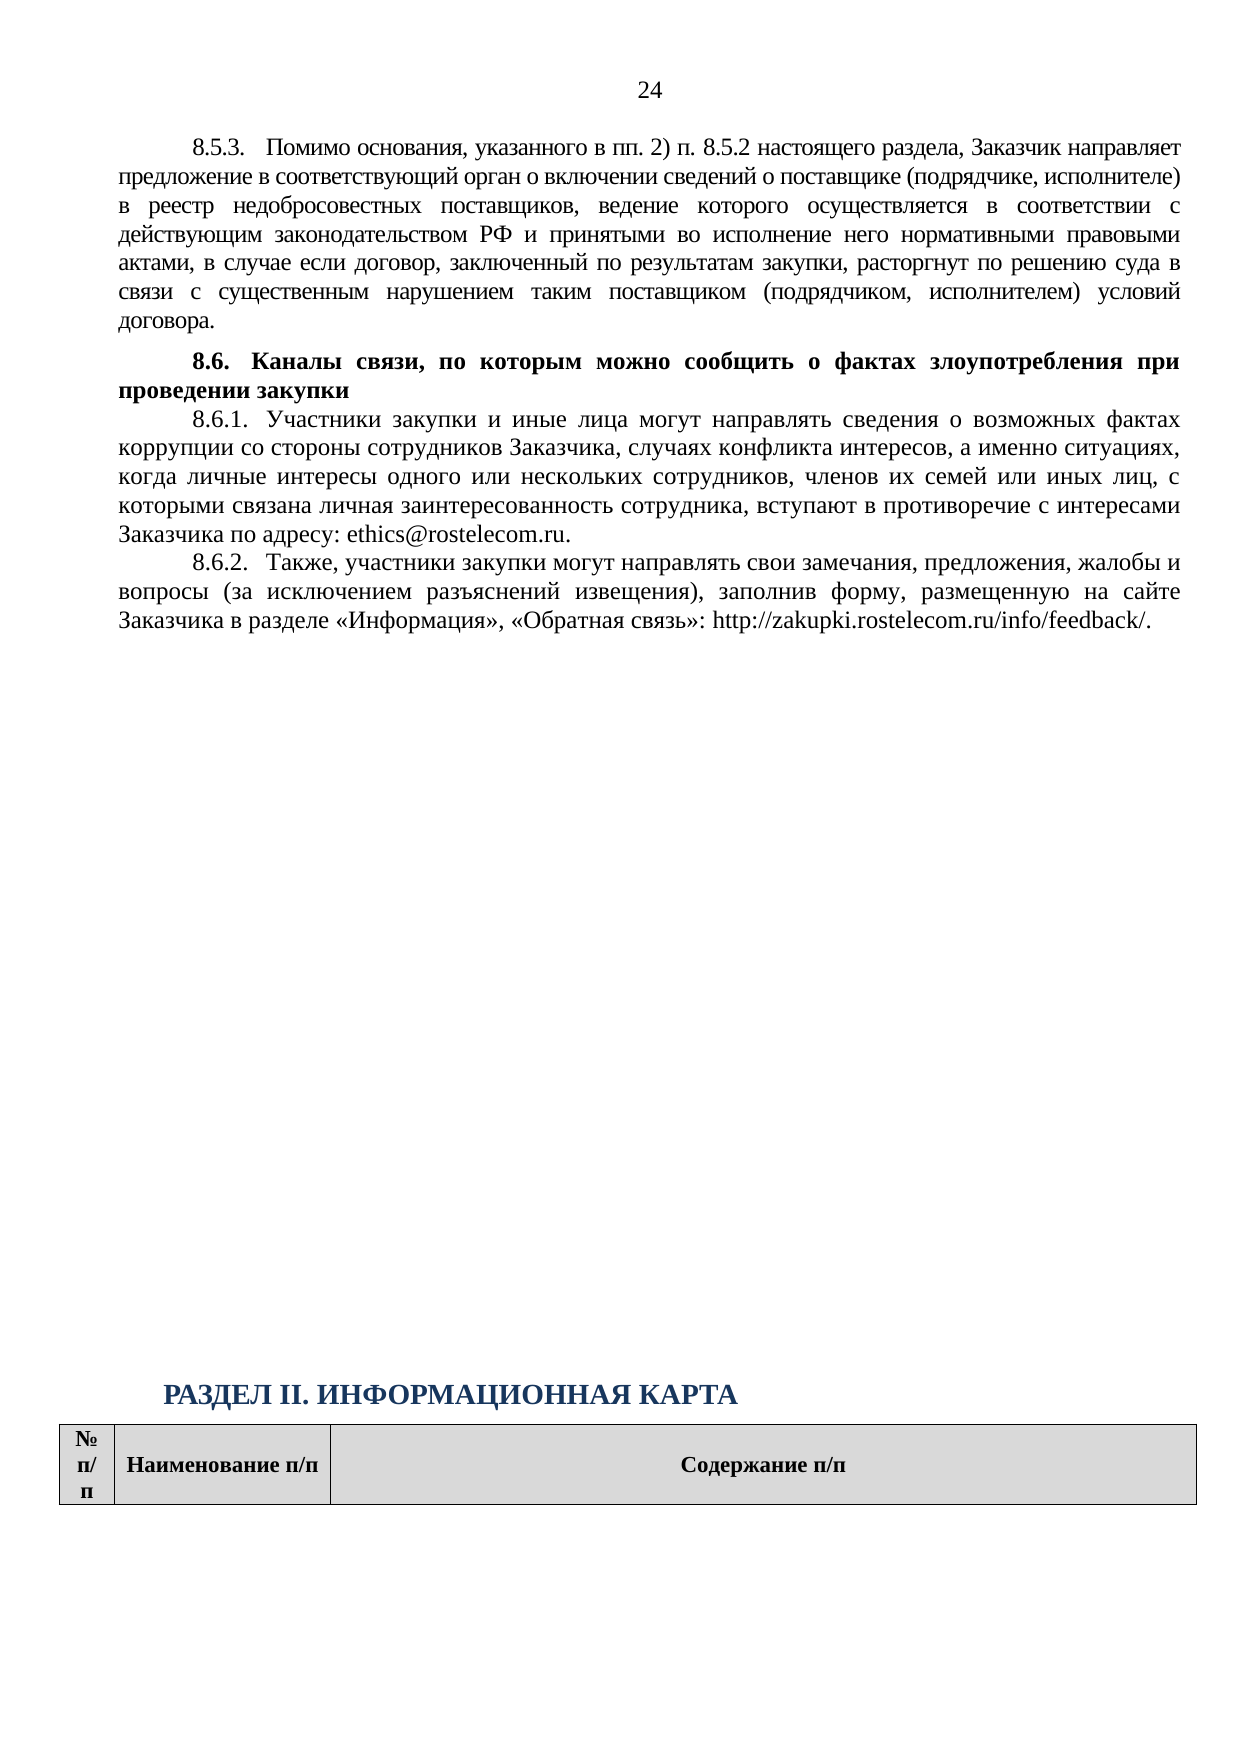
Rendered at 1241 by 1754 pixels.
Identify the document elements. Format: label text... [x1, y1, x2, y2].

list Также, участники закупки могут направлять свои замечания, предложения, жалобы и вопросы (за исключением разъяснений извещения), заполнив форму, размещенную на сайте Заказчика в разделе «Информация», «Обратная связь»: http://zakupki.rostelecom.ru/info/feedback/. [118, 547, 1181, 634]
list Помимо основания, указанного в пп. 2) п. 8.5.2 настоящего раздела, Заказчик направляет предложение в соответствующий орган о включении сведений о поставщике (подрядчике, исполнителе) в реестр недобросовестных поставщиков, ведение которого осуществляется в соответствии с действующим законодательством РФ и принятыми во исполнение него нормативными правовыми актами, в случае если договор, заключенный по результатам закупки, расторгнут по решению суда в связи с существенным нарушением таким поставщиком (подрядчиком, исполнителем) условий договора. [118, 132, 1181, 334]
table_header Содержание п/п [331, 1425, 1196, 1504]
table_header № п/п [60, 1425, 114, 1504]
list Участники закупки и иные лица могут направлять сведения о возможных фактах коррупции со стороны сотрудников Заказчика, случаях конфликта интересов, а именно ситуациях, когда личные интересы одного или нескольких сотрудников, членов их семей или иных лиц, с которыми связана личная заинтересованность сотрудника, вступают в противоречие с интересами Заказчика по адресу: ethics@rostelecom.ru. [118, 404, 1181, 547]
table_header Наименование п/п [115, 1425, 330, 1504]
list Каналы связи, по которым можно сообщить о фактах злоупотребления при проведении закупки [118, 346, 1181, 404]
subtitle РАЗДЕЛ II. ИНФОРМАЦИОННАЯ КАРТА [163, 1377, 1181, 1411]
